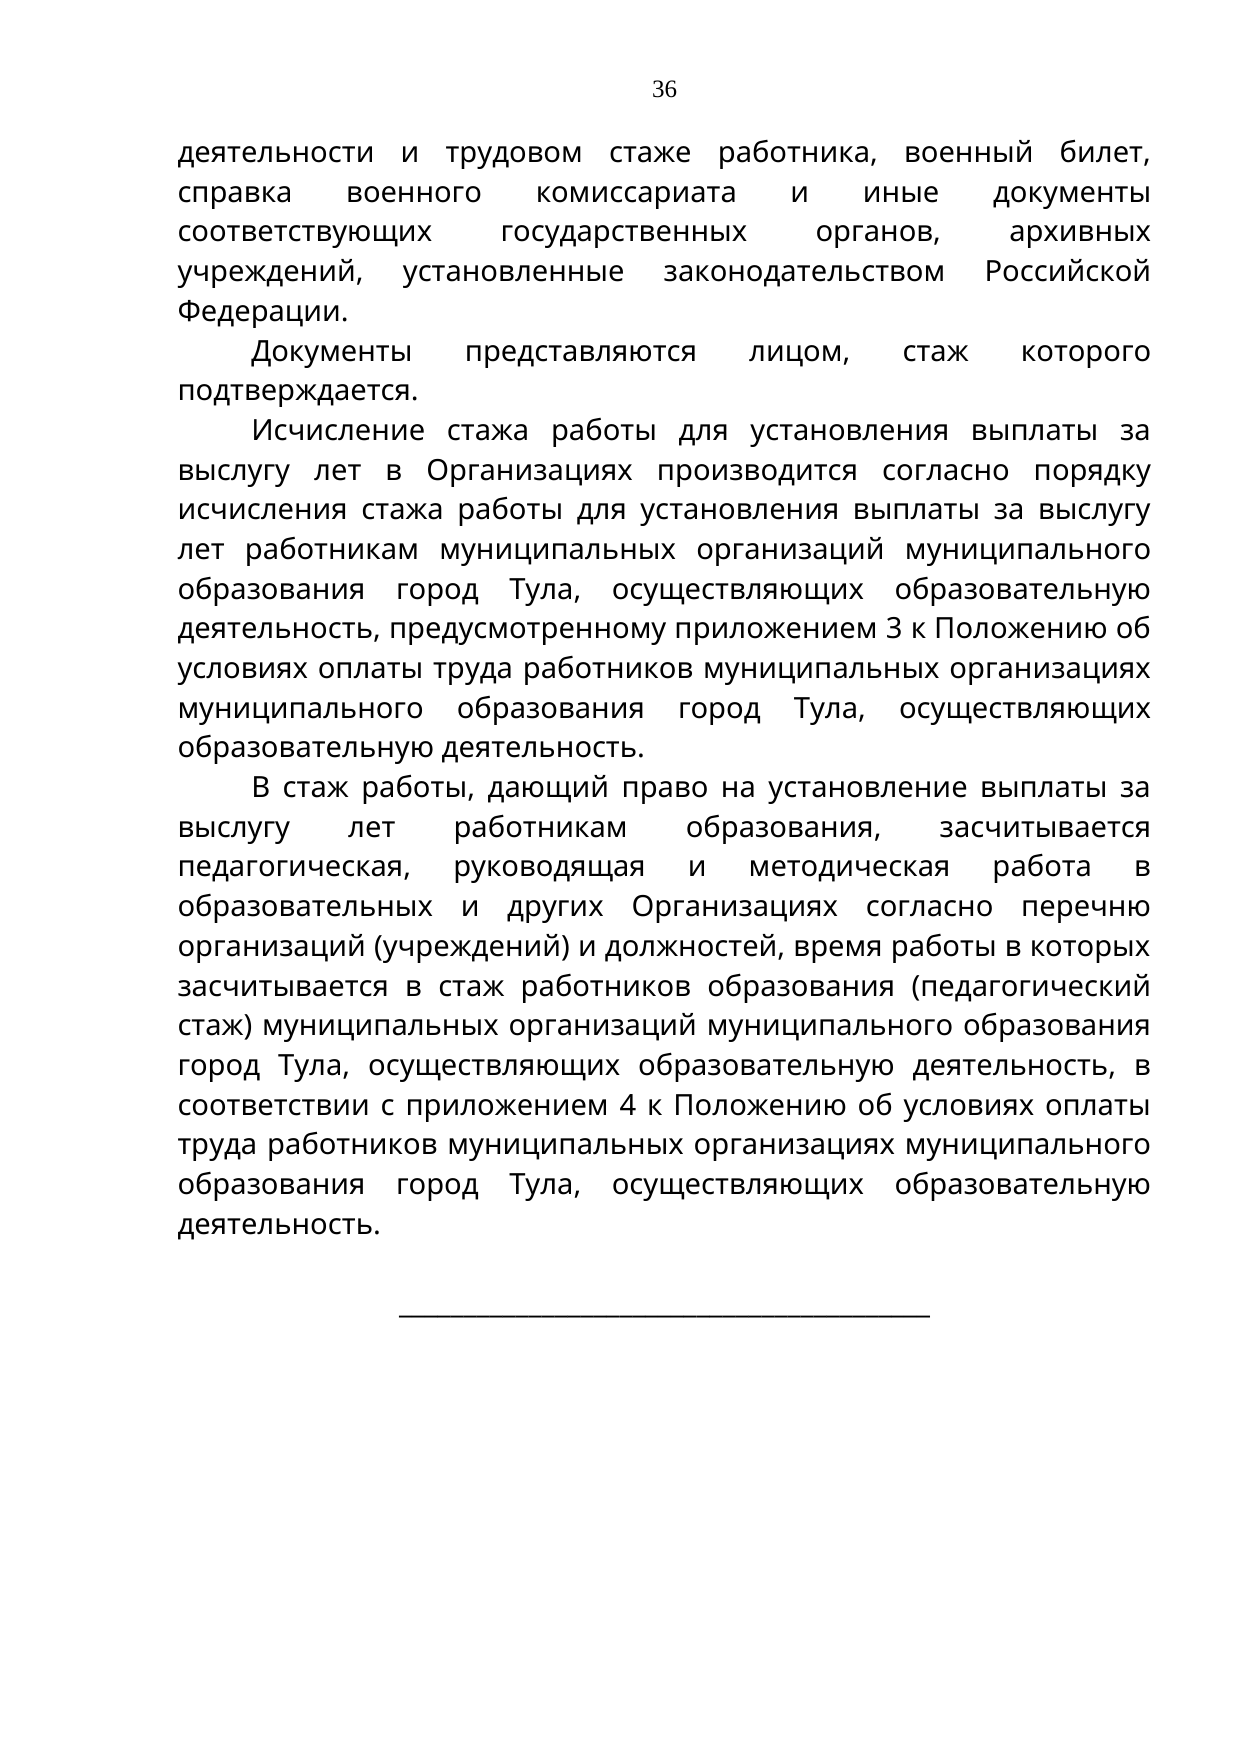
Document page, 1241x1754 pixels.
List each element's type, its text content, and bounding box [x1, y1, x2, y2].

text В стаж работы, дающий право на установление выплаты за выслугу лет работникам образования, засчитывается педагогическая, руководящая и методическая работа в образовательных и других Организациях согласно перечню организаций (учреждений) и должностей, время работы в которых засчитывается в стаж работников образования (педагогический стаж) муниципальных организаций муниципального образования город Тула, осуществляющих образовательную деятельность, в соответствии с приложением 4 к Положению об условиях оплаты труда работников муниципальных организациях муниципального образования город Тула, осуществляющих образовательную деятельность. [177, 766, 1152, 1243]
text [177, 131, 1152, 330]
text Исчисление стажа работы для установления выплаты за выслугу лет в Организациях производится согласно порядку исчисления стажа работы для установления выплаты за выслугу лет работникам муниципальных организаций муниципального образования город Тула, осуществляющих образовательную деятельность, предусмотренному приложением 3 к Положению об условиях оплаты труда работников муниципальных организациях муниципального образования город Тула, осуществляющих образовательную деятельность. [177, 409, 1152, 766]
text Документы представляются лицом, стаж которого подтверждается. [177, 330, 1152, 409]
text _________________________________________ [177, 1282, 1152, 1322]
